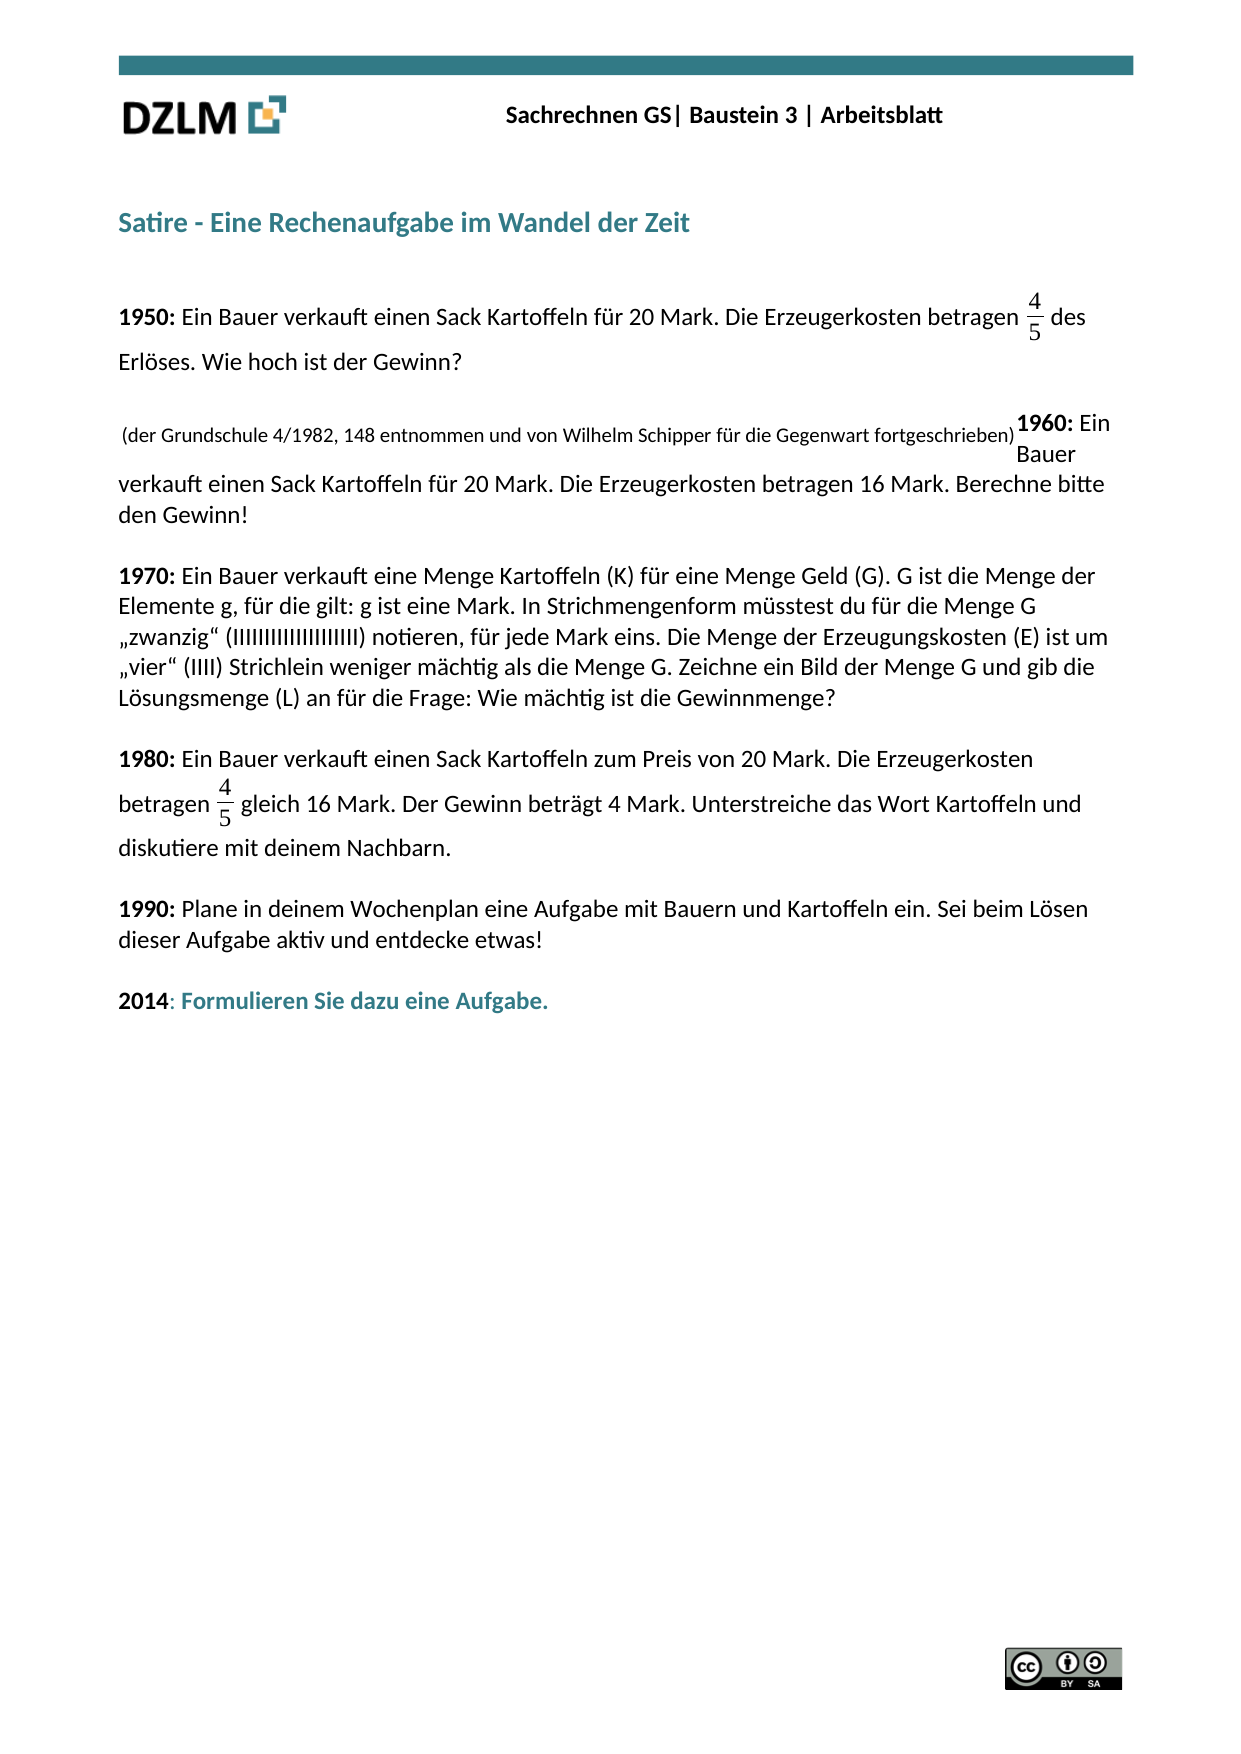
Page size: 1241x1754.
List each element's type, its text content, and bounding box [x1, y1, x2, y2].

text 2014: Formulieren Sie dazu eine Aufgabe. [118, 985, 1122, 1016]
picture [93, 72, 317, 165]
text 1950: Ein Bauer verkauft einen Sack Kartoffeln für 20 Mark. Die Erzeugerkosten betragen des Erlöses. Wie hoch ist der Gewinn? [118, 287, 1122, 377]
picture [1004, 1647, 1123, 1691]
text Satire - Eine Rechenaufgabe im Wandel der Zeit [118, 204, 1122, 239]
text 1960: Ein Bauer verkauft einen Sack Kartoffeln für 20 Mark. Die Erzeugerkosten betragen 16 Mark. Berechne bitte den Gewinn! [118, 407, 1122, 529]
text (der Grundschule 4/1982, 148 entnommen und von Wilhelm Schipper für die Gegenwart fortgeschrieben) [121, 423, 1016, 448]
text 1990: Plane in deinem Wochenplan eine Aufgabe mit Bauern und Kartoffeln ein. Sei beim Lösen dieser Aufgabe aktiv und entdecke etwas! [118, 894, 1122, 955]
text 1970: Ein Bauer verkauft eine Menge Kartoffeln (K) für eine Menge Geld (G). G ist die Menge der Elemente g, für die gilt: g ist eine Mark. In Strichmengenform müsstest du für die Menge G „zwanzig“ (IIIIIIIIIIIIIIIIIIII) notieren, für jede Mark eins. Die Menge der Erzeugungskosten (E) ist um „vier“ (IIII) Strichlein weniger mächtig als die Menge G. Zeichne ein Bild der Menge G und gib die Lösungsmenge (L) an für die Frage: Wie mächtig ist die Gewinnmenge? [118, 560, 1122, 713]
text 1980: Ein Bauer verkauft einen Sack Kartoffeln zum Preis von 20 Mark. Die Erzeugerkosten betragen gleich 16 Mark. Der Gewinn beträgt 4 Mark. Unterstreiche das Wort Kartoffeln und diskutiere mit deinem Nachbarn. [118, 743, 1122, 863]
